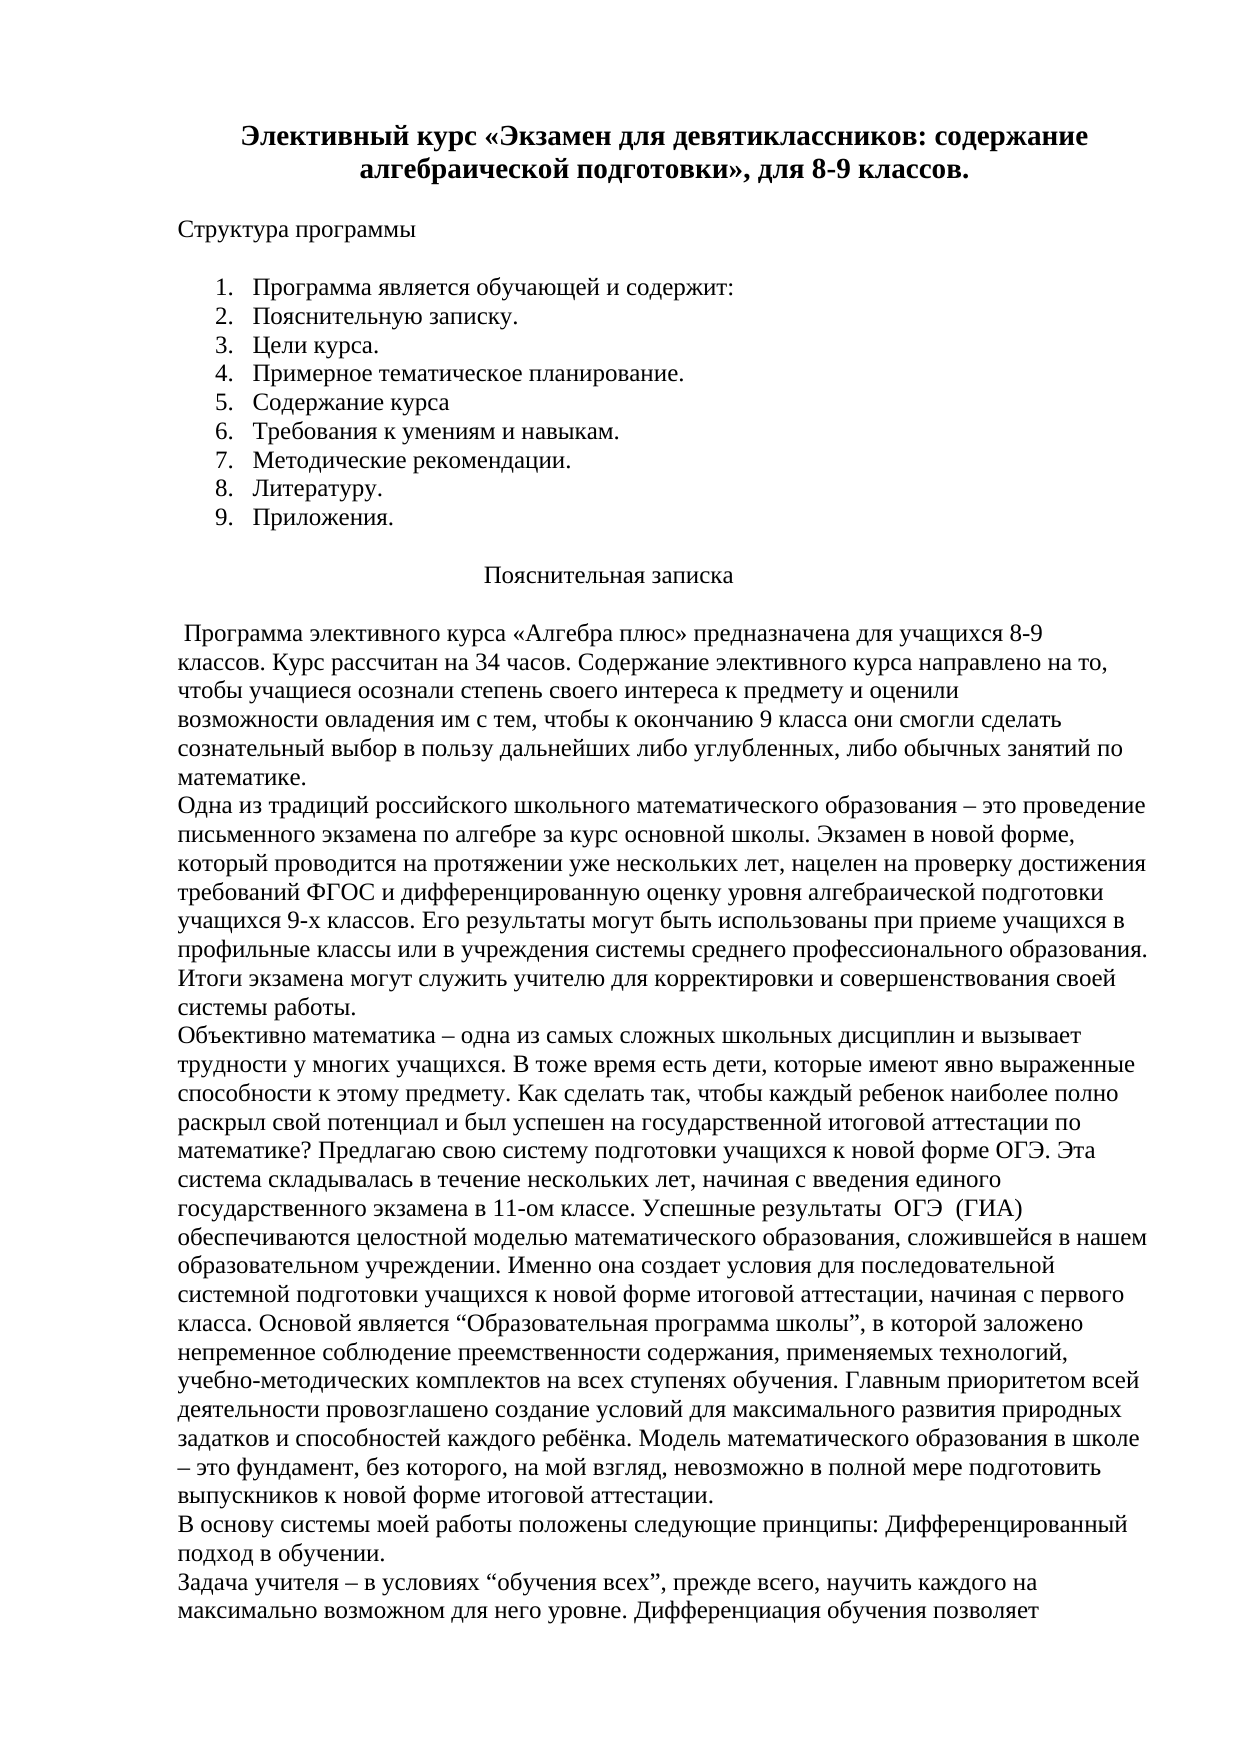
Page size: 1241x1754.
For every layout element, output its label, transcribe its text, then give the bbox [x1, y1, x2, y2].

list Требования к умениям и навыкам. [215, 416, 1152, 445]
list Методические рекомендации. [215, 445, 1152, 473]
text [177, 618, 1152, 1624]
list Примерное тематическое планирование. [215, 358, 1152, 387]
list Содержание курса [215, 387, 1152, 416]
list Программа является обучающей и содержит: [215, 272, 1152, 301]
list Приложения. [215, 502, 1152, 531]
list Пояснительную записку. [215, 301, 1152, 330]
list Литературу. [215, 473, 1152, 502]
text Элективный курс «Экзамен для девятиклассников: содержание алгебраической подготовки», для 8-9 классов. [177, 118, 1152, 185]
text Пояснительная записка [177, 560, 1152, 589]
list Цели курса. [215, 330, 1152, 358]
text Структура программы [177, 214, 1152, 243]
